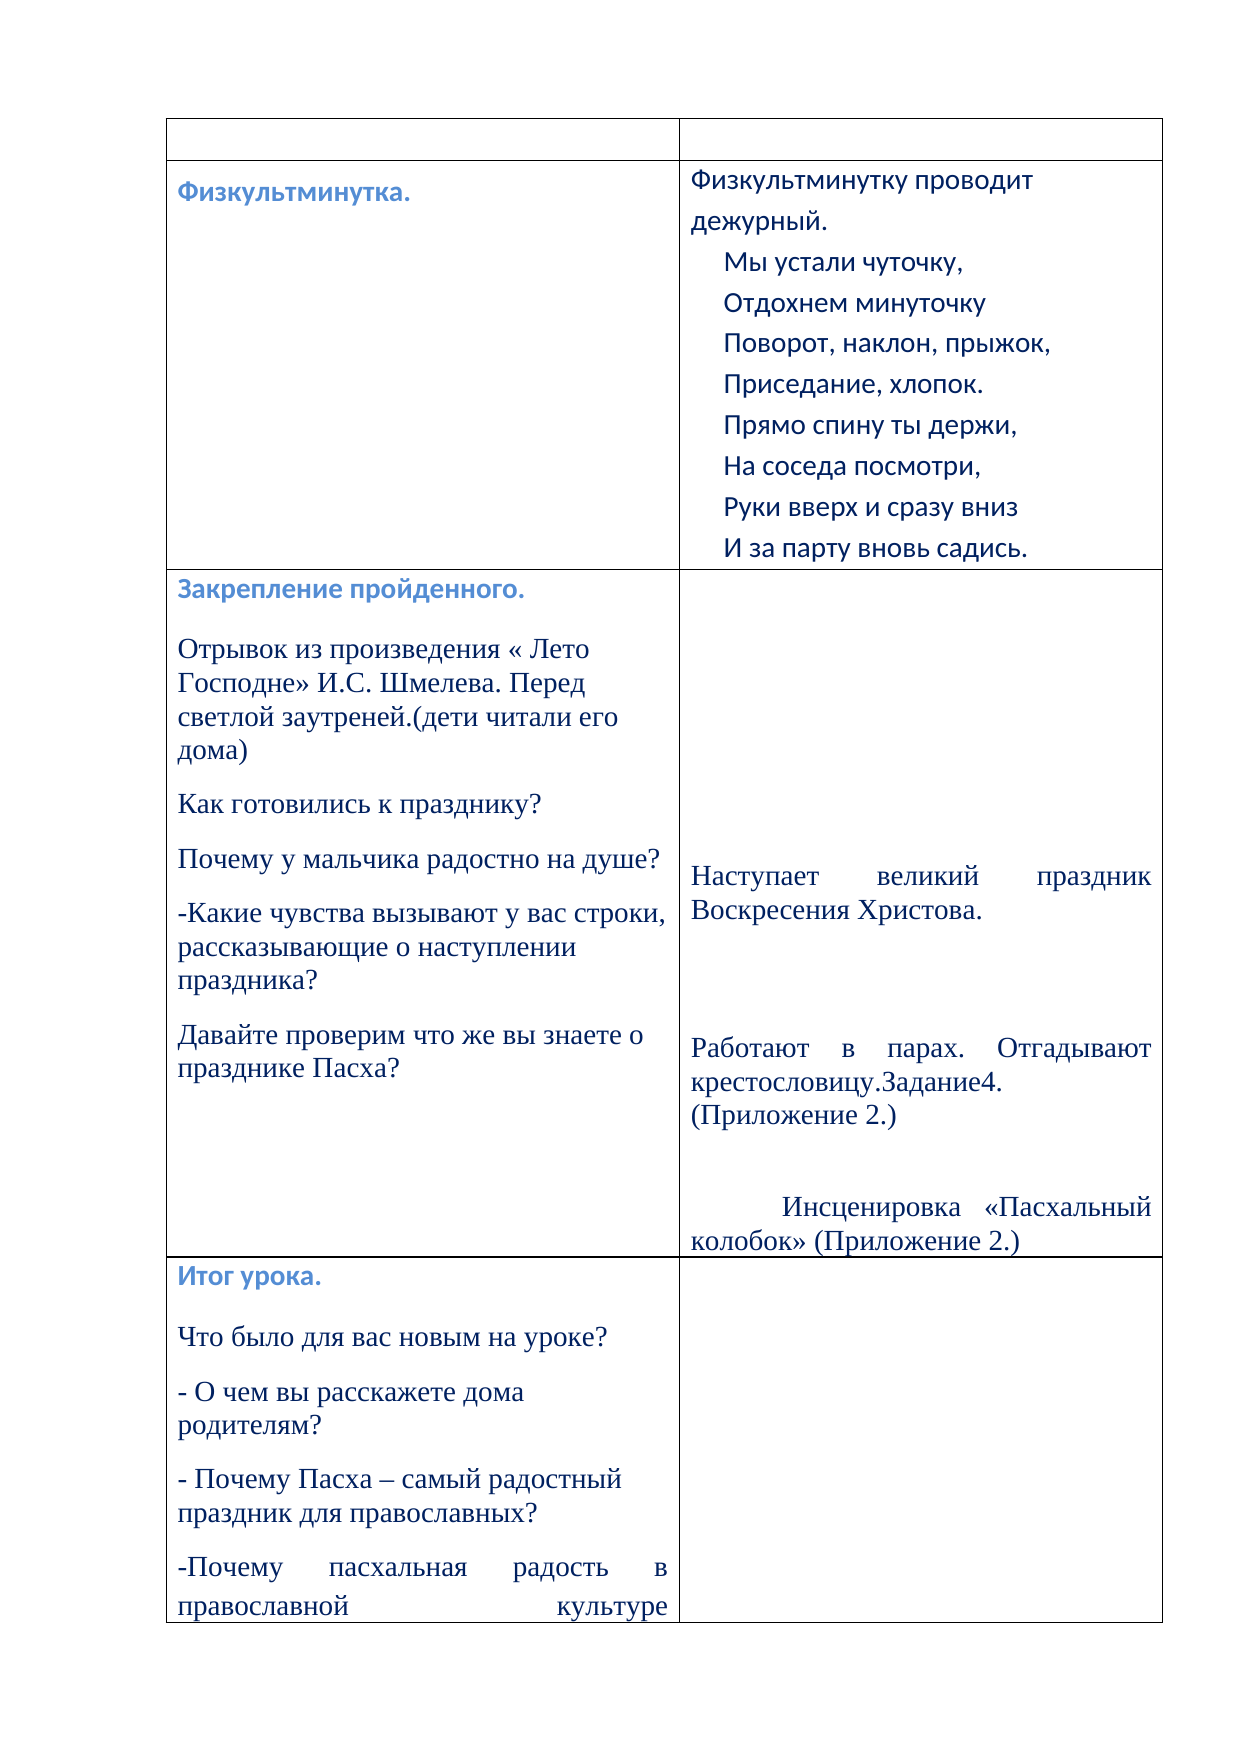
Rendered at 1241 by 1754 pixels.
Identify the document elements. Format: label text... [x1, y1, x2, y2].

table_cell [680, 1258, 1162, 1622]
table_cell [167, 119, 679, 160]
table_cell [167, 1258, 679, 1622]
table_cell Закрепление пройденного. Отрывок из произведения « Лето Господне» И.С. Шмелева. Перед светлой заутреней.(дети читали его дома) Как готовились к празднику? Почему у мальчика радостно на душе? -Какие чувства вызывают у вас строки, рассказывающие о наступлении праздника? Давайте проверим что же вы знаете о празднике Пасха? [167, 570, 679, 1256]
table_cell Физкультминутку проводит дежурный. Мы устали чуточку, Отдохнем минуточку Поворот, наклон, прыжок, Приседание, хлопок. Прямо спину ты держи, На соседа посмотри, Руки вверх и сразу вниз И за парту вновь садись. [680, 161, 1162, 569]
table_cell Наступает великий праздник Воскресения Христова. Работают в парах. Отгадывают крестословицу.Задание4. (Приложение 2.) Инсценировка «Пасхальный колобок» (Приложение 2.) [680, 570, 1162, 1256]
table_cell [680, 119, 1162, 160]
table_cell Физкультминутка. [167, 161, 679, 569]
